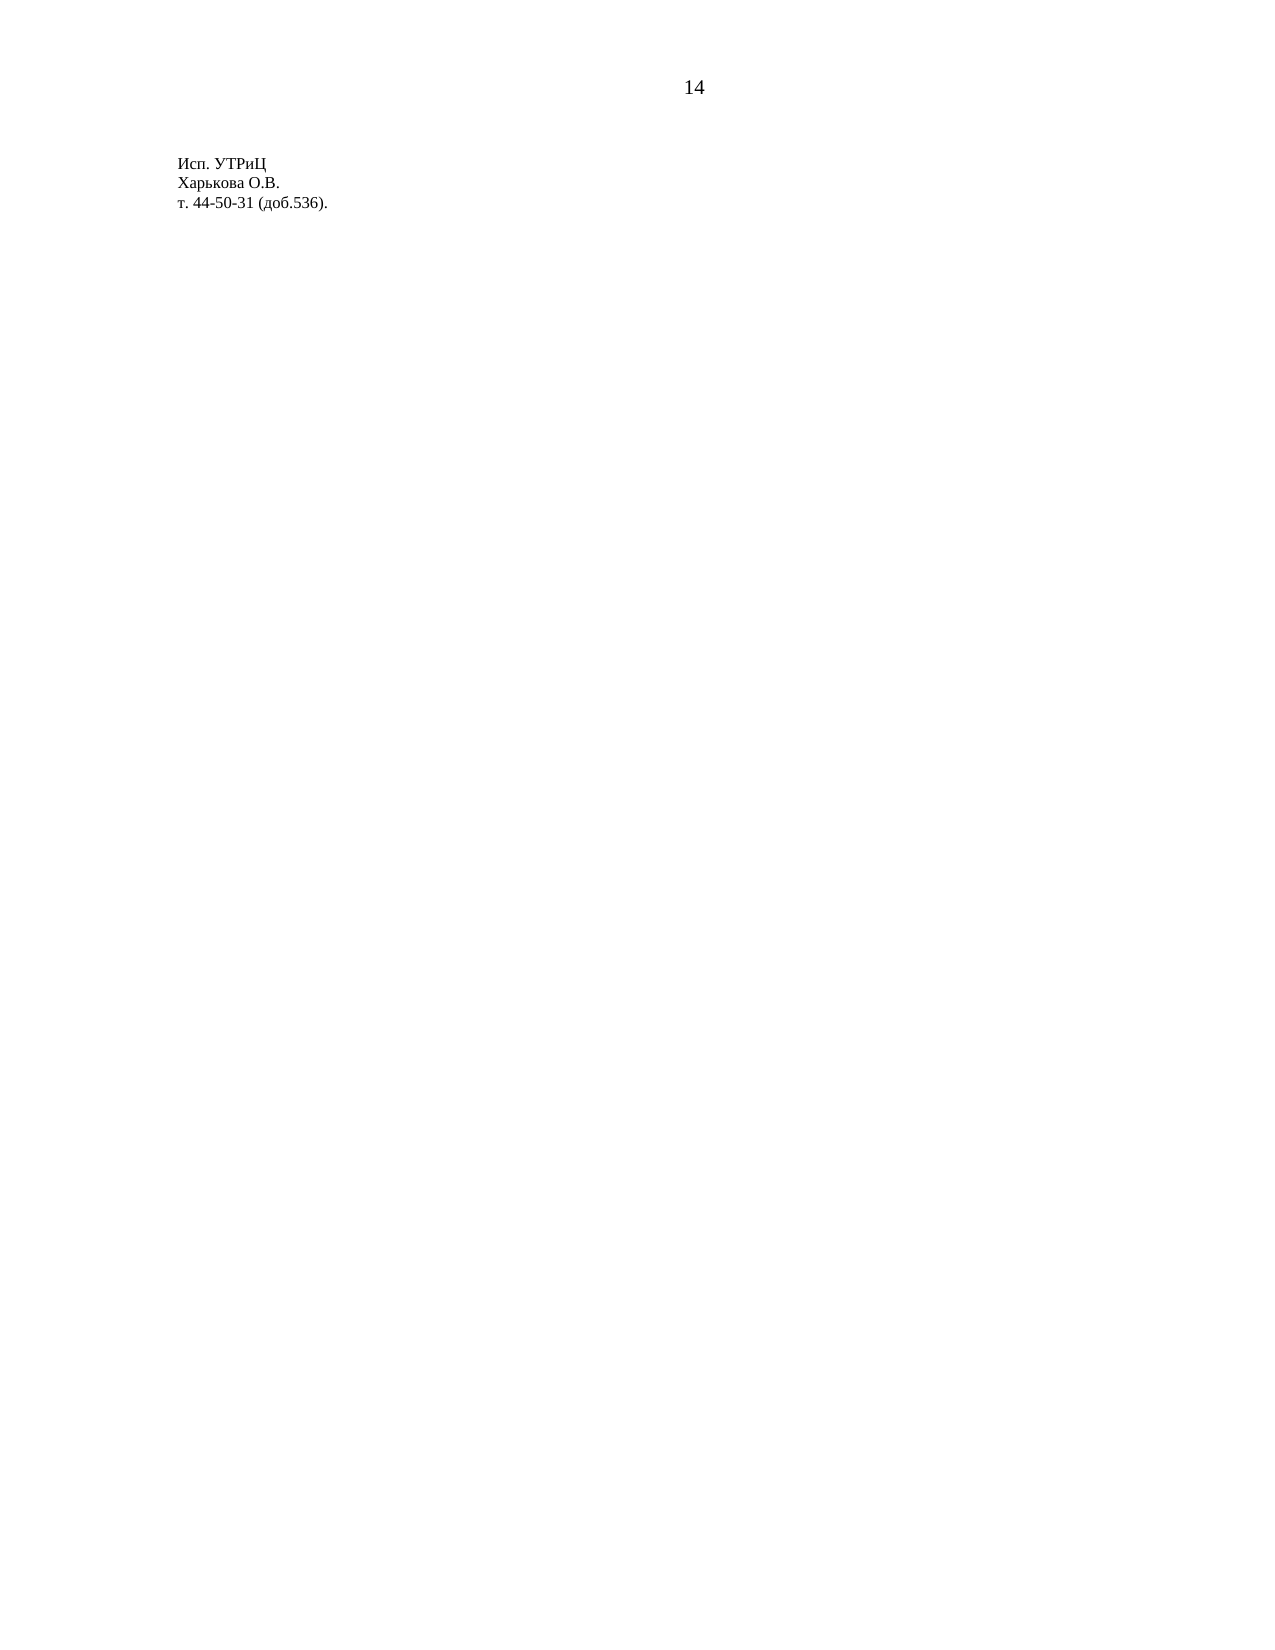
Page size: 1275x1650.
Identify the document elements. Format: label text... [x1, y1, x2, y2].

text т. 44-50-31 (доб.536). [177, 192, 1211, 212]
text Харькова О.В. [177, 173, 1211, 192]
text Исп. УТРиЦ [177, 154, 1211, 173]
